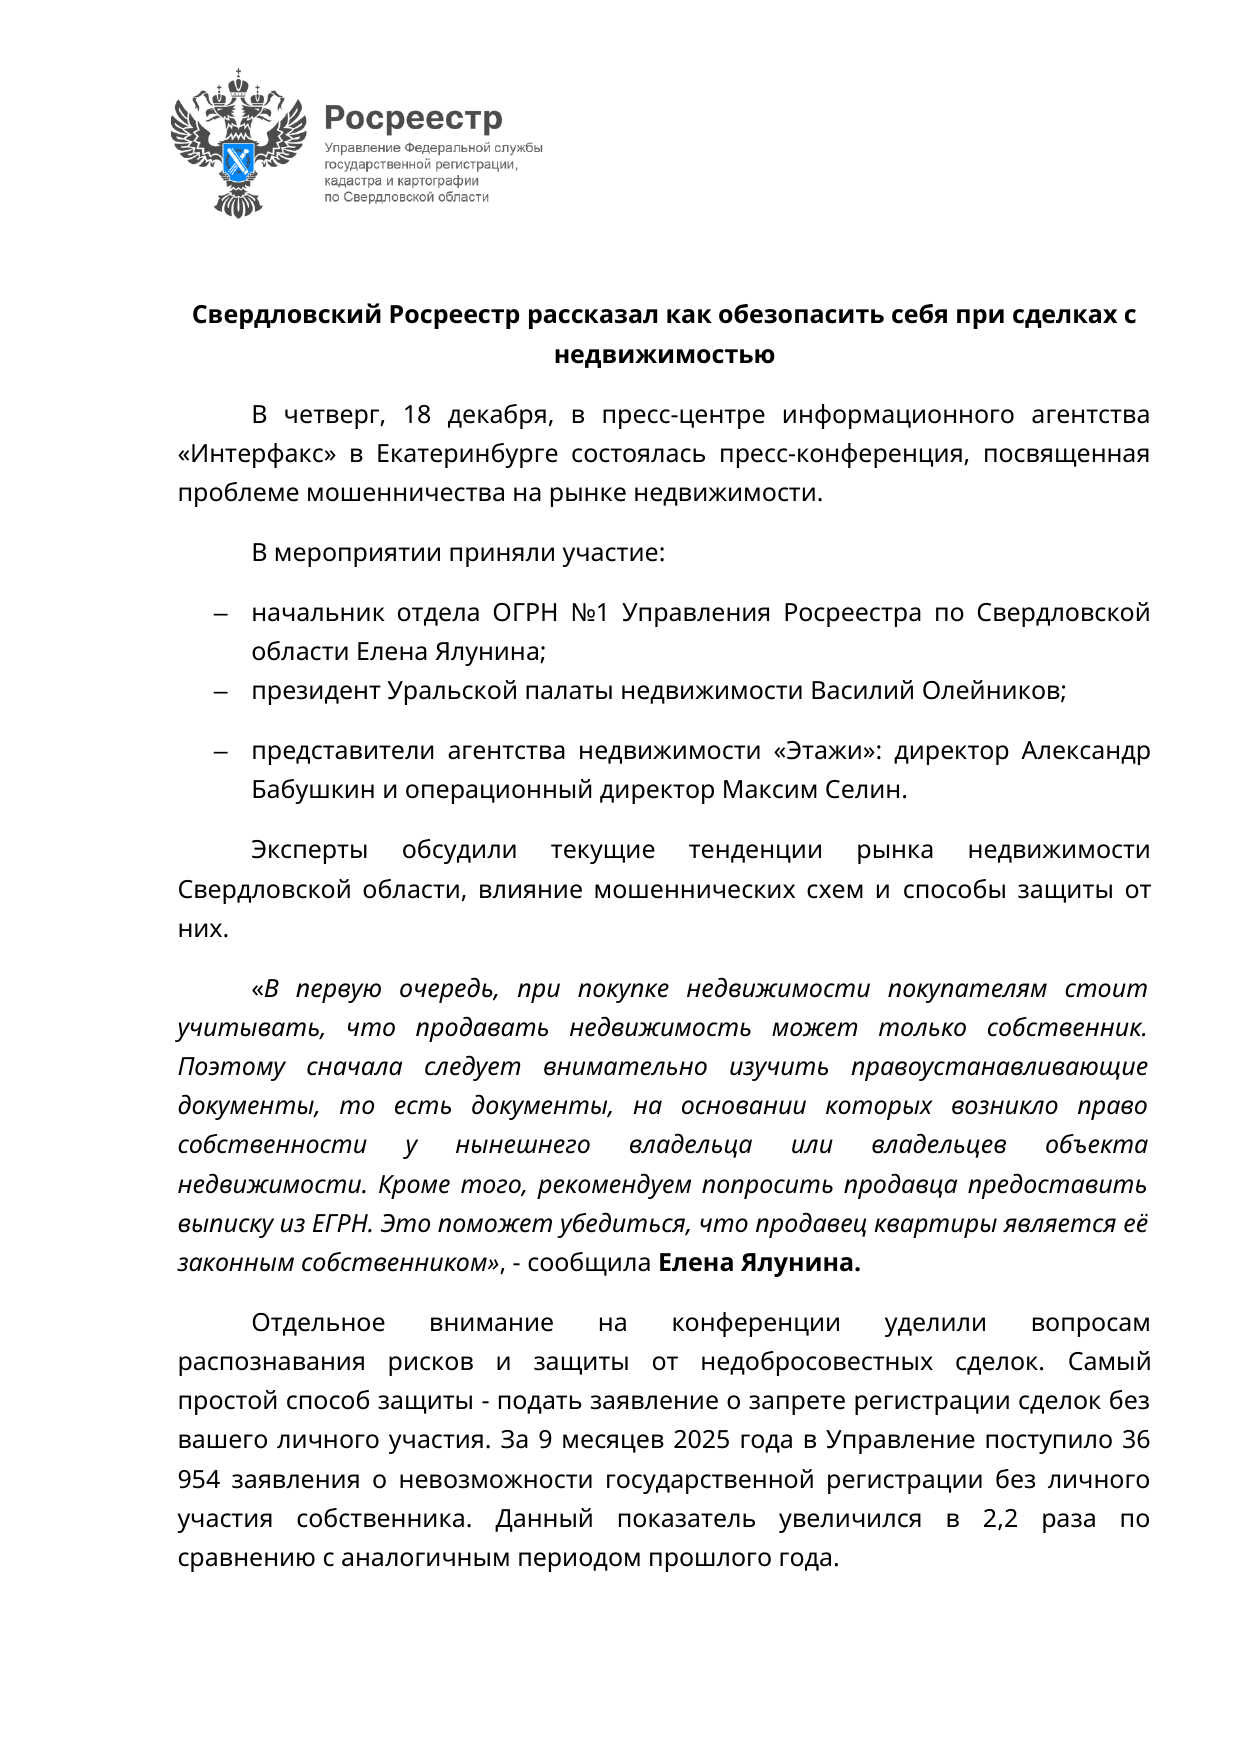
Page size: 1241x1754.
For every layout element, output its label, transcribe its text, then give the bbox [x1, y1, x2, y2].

text Эксперты обсудили текущие тенденции рынка недвижимости Свердловской области, влияние мошеннических схем и способы защиты от них. [177, 811, 1152, 924]
list представители агентства недвижимости «Этажи»: директор Александр Бабушкин и операционный директор Максим Селин. [213, 712, 1152, 785]
picture [171, 68, 613, 229]
list начальник отдела ОГРН №1 Управления Росреестра по Свердловской области Елена Ялунина; [213, 595, 1152, 668]
text «В первую очередь, при покупке недвижимости покупателям стоит учитывать, что продавать недвижимость может только собственник. Поэтому сначала следует внимательно изучить правоустанавливающие документы, то есть документы, на основании которых возникло право собственности у нынешнего владельца или владельцев объекта недвижимости. Кроме того, рекомендуем попросить продавца предоставить выписку из ЕГРН. Это поможет убедиться, что продавец квартиры является её законным собственником», - сообщила Елена Ялунина. [177, 950, 1152, 1258]
text В мероприятии приняли участие: [177, 535, 1152, 569]
list президент Уральской палаты недвижимости Василий Олейников; [213, 673, 1152, 707]
text Отдельное внимание на конференции уделили вопросам распознавания рисков и защиты от недобросовестных сделок. Самый простой способ защиты - подать заявление о запрете регистрации сделок без вашего личного участия. За 9 месяцев 2025 года в Управление поступило 36 954 заявления о невозможности государственной регистрации без личного участия собственника. Данный показатель увеличился в 2,2 раза по сравнению с аналогичным периодом прошлого года. [177, 1284, 1152, 1553]
text Свердловский Росреестр рассказал как обезопасить себя при сделках с недвижимостью [177, 297, 1152, 370]
text В четверг, 18 декабря, в пресс-центре информационного агентства «Интерфакс» в Екатеринбурге состоялась пресс-конференция, посвященная проблеме мошенничества на рынке недвижимости. [177, 396, 1152, 509]
